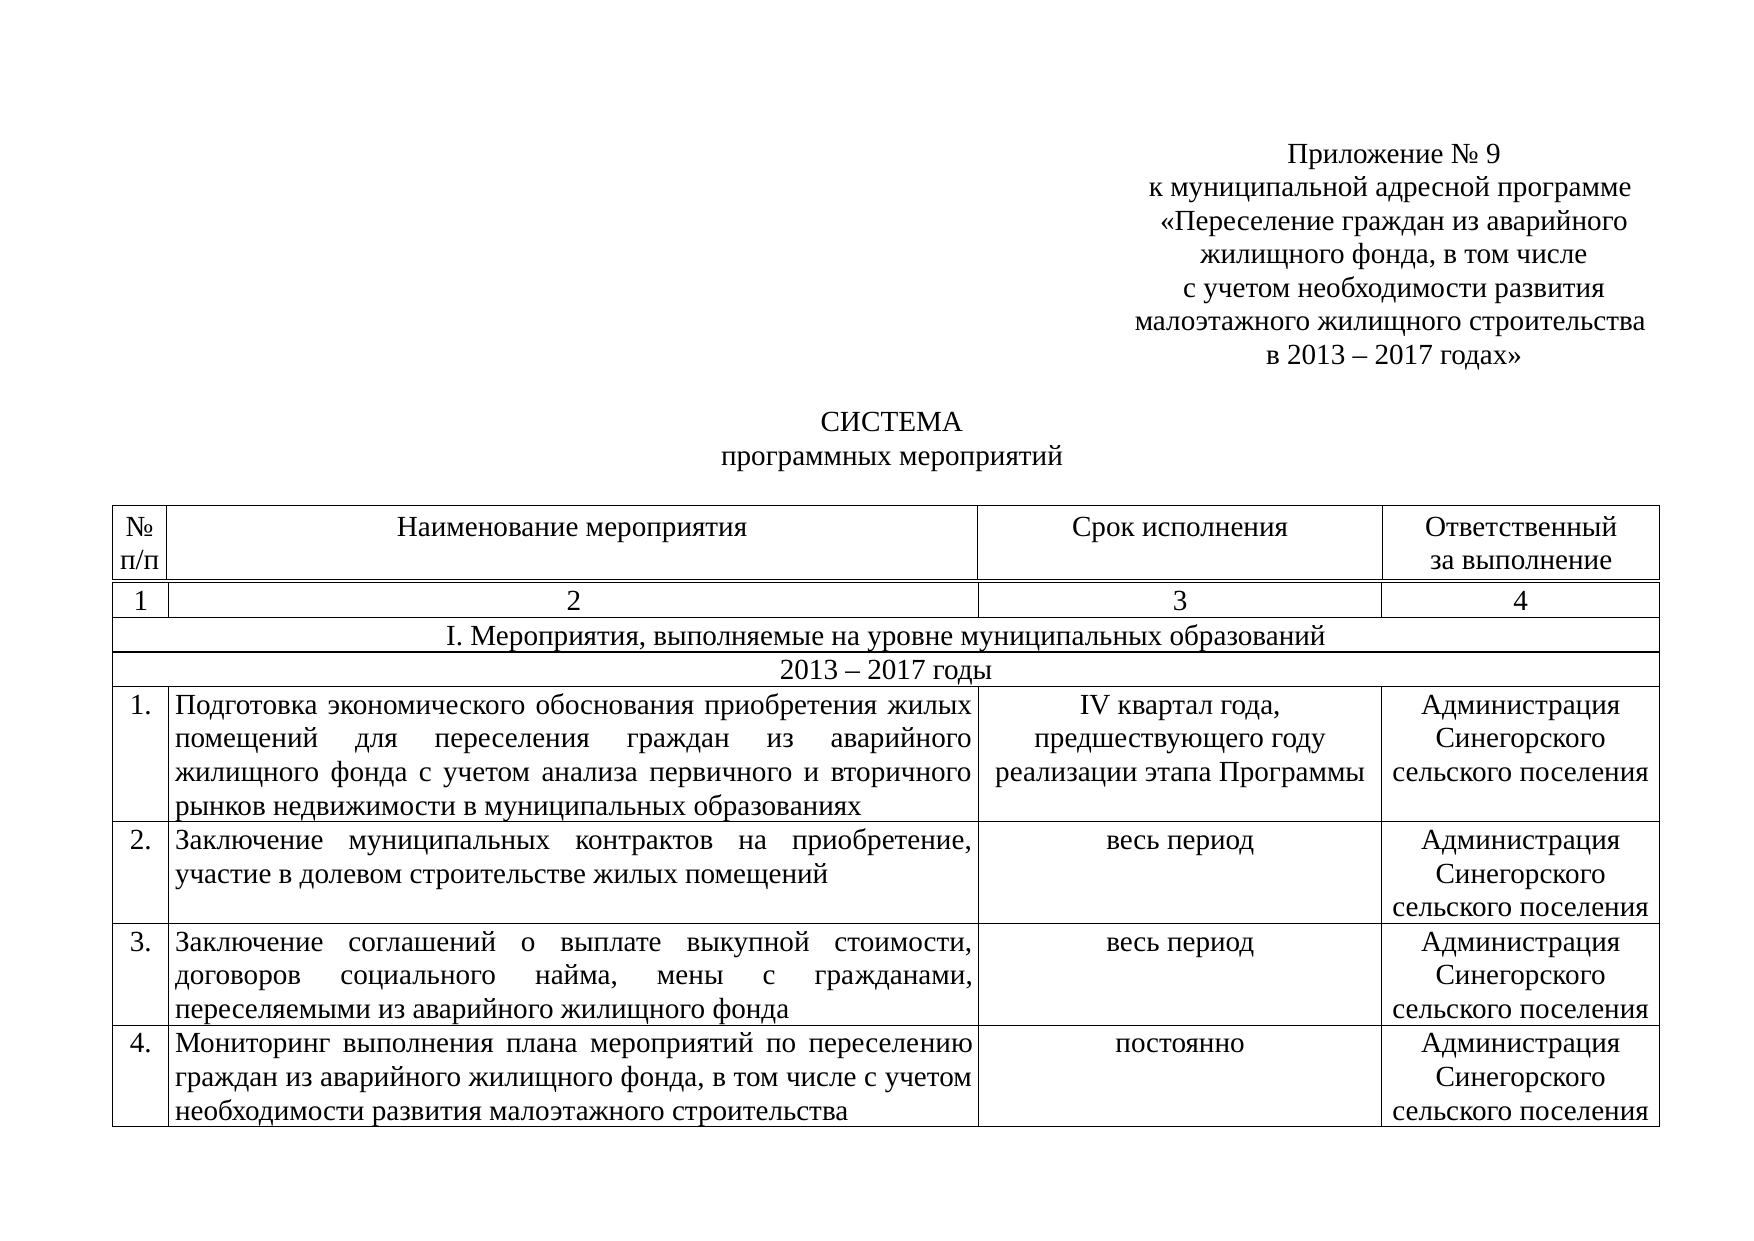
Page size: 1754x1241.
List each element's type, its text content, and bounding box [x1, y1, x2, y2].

table_header 1 [113, 583, 168, 617]
table_cell Администрация Синегорского сельского поселения [1382, 822, 1659, 923]
table_cell 4. [113, 1026, 168, 1126]
table_cell I. Мероприятия, выполняемые на уровне муниципальных образований [113, 618, 1659, 651]
text с учетом необходимости развития малоэтажного жилищного строительства в 2013 – 2017 годах» [1122, 270, 1665, 371]
text СИСТЕМА [118, 404, 1665, 438]
table_cell IV квартал года, предшествующего году реализации этапа Программы [979, 687, 1381, 821]
table_header Ответственный за выполнение [1383, 506, 1659, 579]
table_header Срок исполнения [978, 506, 1382, 579]
table_cell постоянно [979, 1026, 1381, 1126]
text программных мероприятий [118, 438, 1665, 471]
table_cell 1. [113, 687, 168, 821]
table_header 3 [979, 583, 1381, 617]
table_cell Заключение муниципальных контрактов на приобретение, участие в долевом строительстве жилых помещений [169, 822, 978, 923]
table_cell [1382, 1026, 1659, 1126]
table_cell 2. [113, 822, 168, 923]
table_cell Заключение соглашений о выплате выкупной стоимости, договоров социального найма, мены с гражданами, переселяемыми из аварийного жилищного фонда [169, 924, 978, 1024]
table_header Наименование мероприятия [167, 506, 977, 579]
table_cell весь период [979, 822, 1381, 923]
table_cell Администрация Синегорского сельского поселения [1382, 687, 1659, 821]
text Приложение № 9 [1122, 136, 1665, 169]
table_cell Администрация Синегорского сельского поселения [1382, 924, 1659, 1024]
table_cell весь период [979, 924, 1381, 1024]
table_cell Подготовка экономического обоснования приобретения жилых помещений для переселения граждан из аварийного жилищного фонда с учетом анализа первичного и вторичного рынков недвижимости в муниципальных образованиях [169, 687, 978, 821]
table_cell 3. [113, 924, 168, 1024]
table_header 2 [169, 583, 978, 617]
text к муниципальной адресной программе «Переселение граждан из аварийного жилищного фонда, в том числе [1122, 169, 1665, 270]
table_header № п/п [113, 506, 166, 579]
table_cell Мониторинг выполнения плана мероприятий по переселению граждан из аварийного жилищного фонда, в том числе с учетом необходимости развития малоэтажного строительства [169, 1026, 978, 1126]
table_header 4 [1382, 583, 1659, 617]
table_cell 2013 – 2017 годы [113, 653, 1659, 686]
